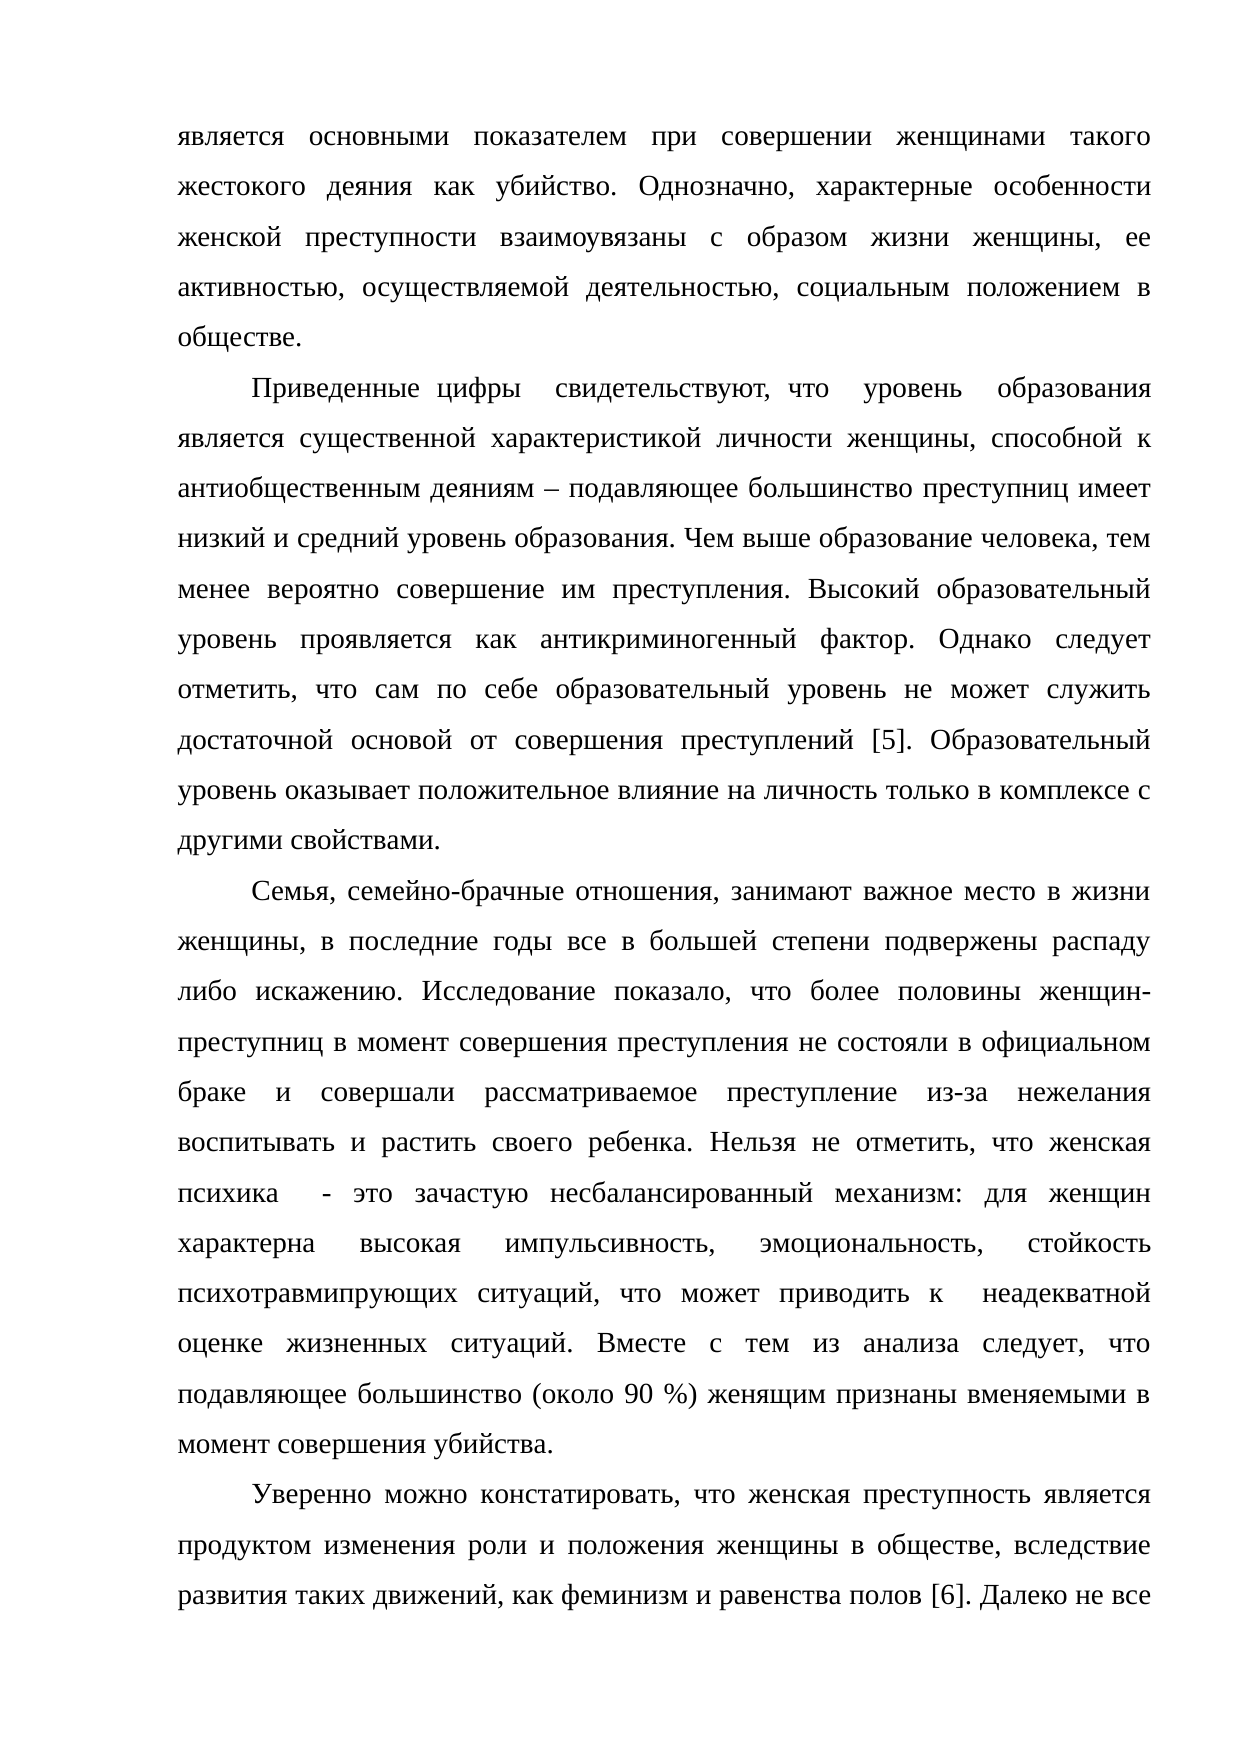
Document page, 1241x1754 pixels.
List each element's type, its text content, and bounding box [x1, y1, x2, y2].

text Приведенные цифры свидетельствуют, что уровень образования является существенной характеристикой личности женщины, способной к антиобщественным деяниям – подавляющее большинство преступниц имеет низкий и средний уровень образования. Чем выше образование человека, тем менее вероятно совершение им преступления. Высокий образовательный уровень проявляется как антикриминогенный фактор. Однако следует отметить, что сам по себе образовательный уровень не может служить достаточной основой от совершения преступлений [5]. Образовательный уровень оказывает положительное влияние на личность только в комплексе с другими свойствами. [177, 370, 1152, 856]
text Семья, семейно-брачные отношения, занимают важное место в жизни женщины, в последние годы все в большей степени подвержены распаду либо искажению. Исследование показало, что более половины женщин-преступниц в момент совершения преступления не состояли в официальном браке и совершали рассматриваемое преступление из-за нежелания воспитывать и растить своего ребенка. Нельзя не отметить, что женская психика - это зачастую несбалансированный механизм: для женщин характерна высокая импульсивность, эмоциональность, стойкость психотравмипрующих ситуаций, что может приводить к неадекватной оценке жизненных ситуаций. Вместе с тем из анализа следует, что подавляющее большинство (около 90 %) женящим признаны вменяемыми в момент совершения убийства. [177, 873, 1152, 1460]
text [177, 118, 1152, 353]
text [177, 1477, 1152, 1611]
